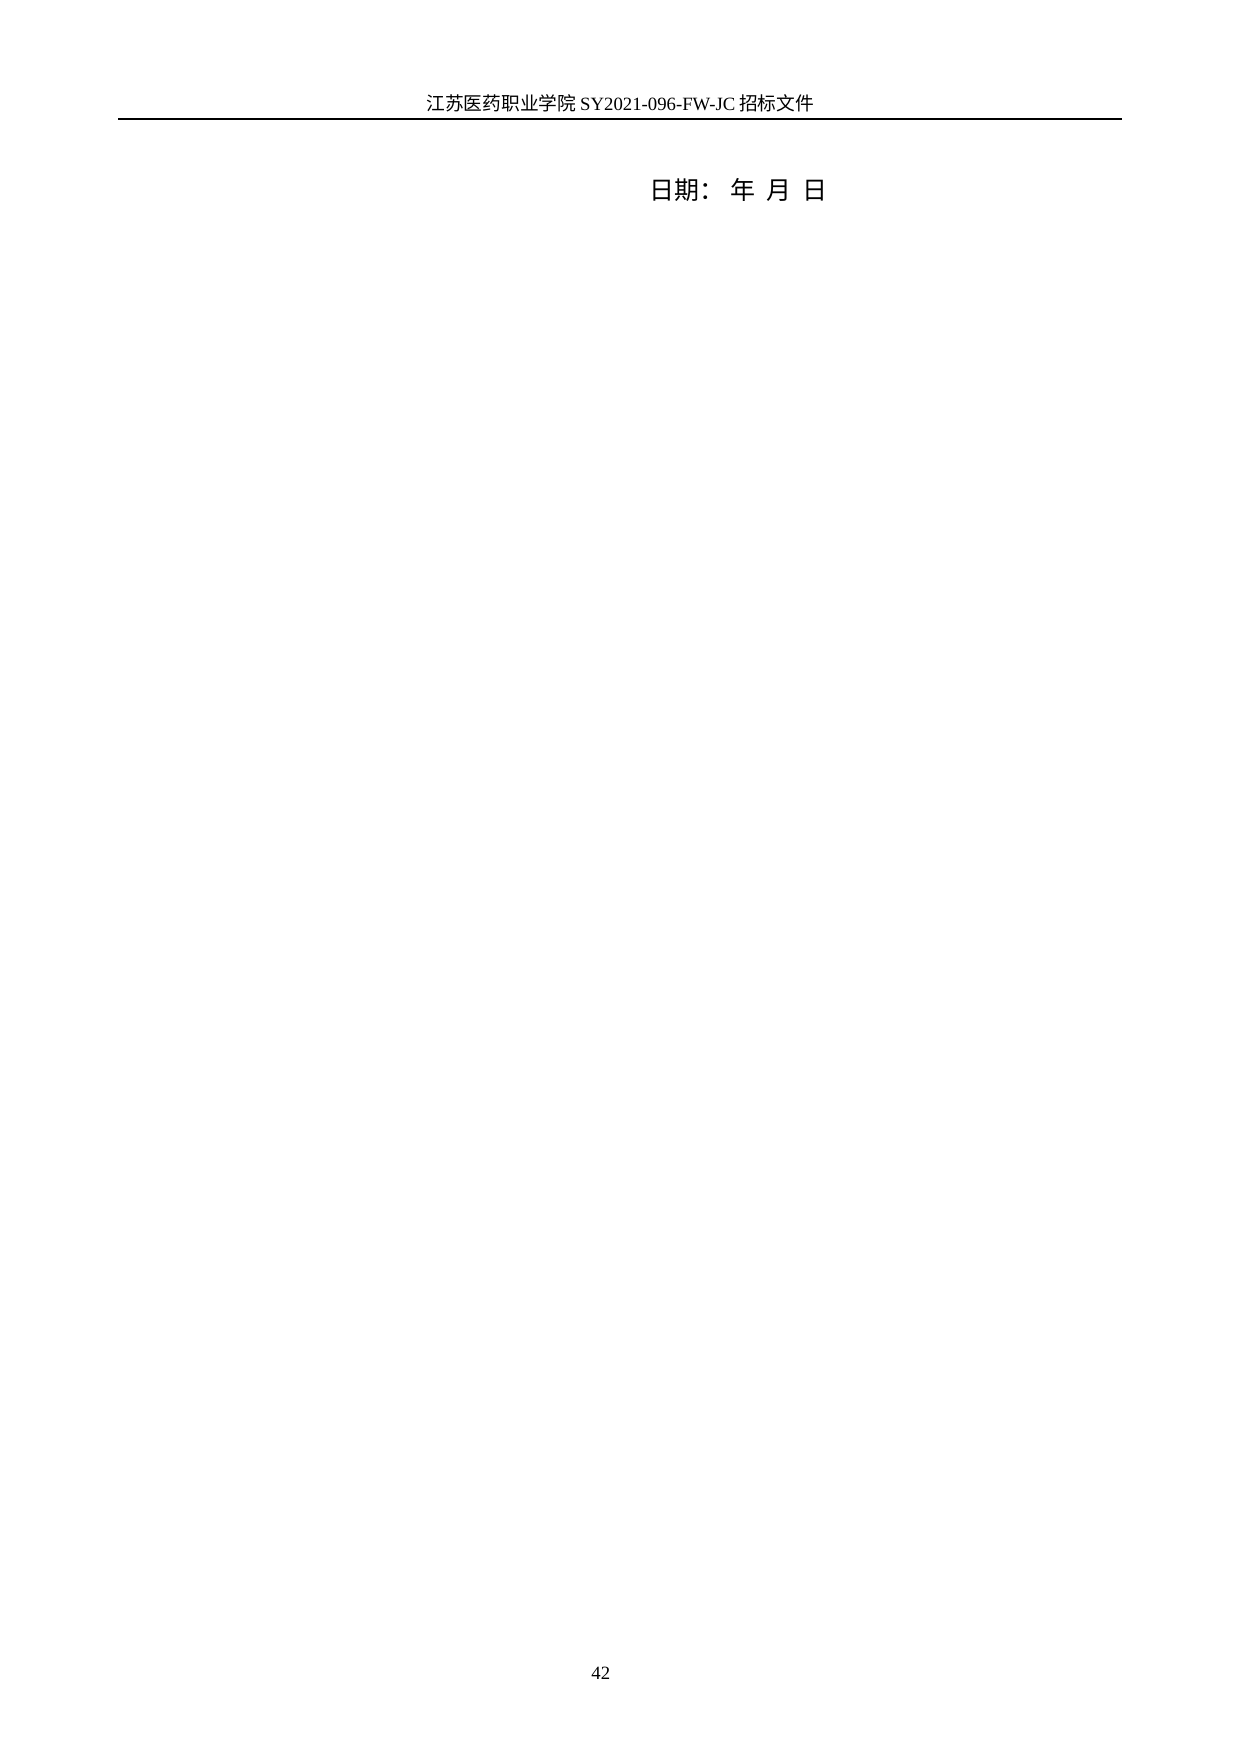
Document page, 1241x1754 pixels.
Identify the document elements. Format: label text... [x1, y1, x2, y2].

text 日期： 年 月 日 [118, 171, 1122, 207]
